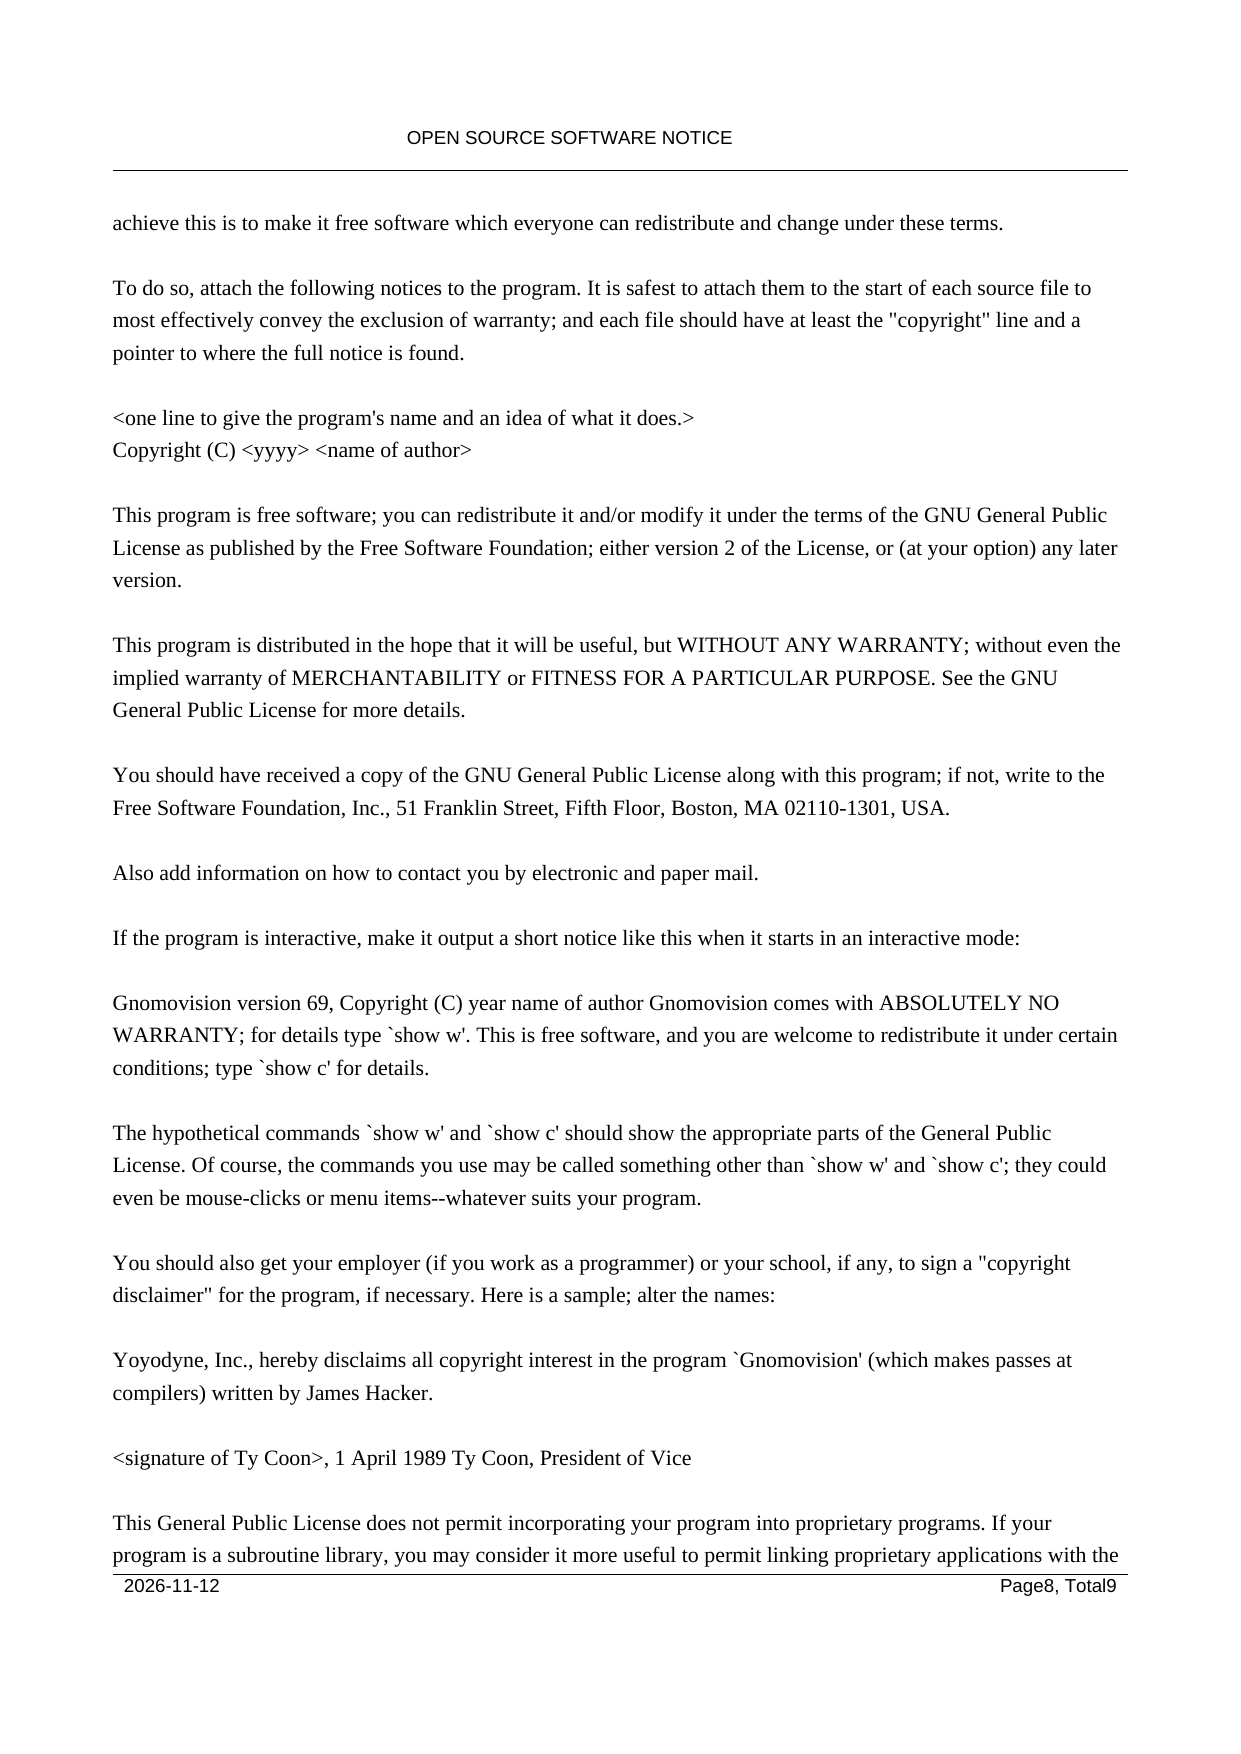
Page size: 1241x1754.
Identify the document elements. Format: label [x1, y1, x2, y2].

text [112, 206, 1128, 1571]
